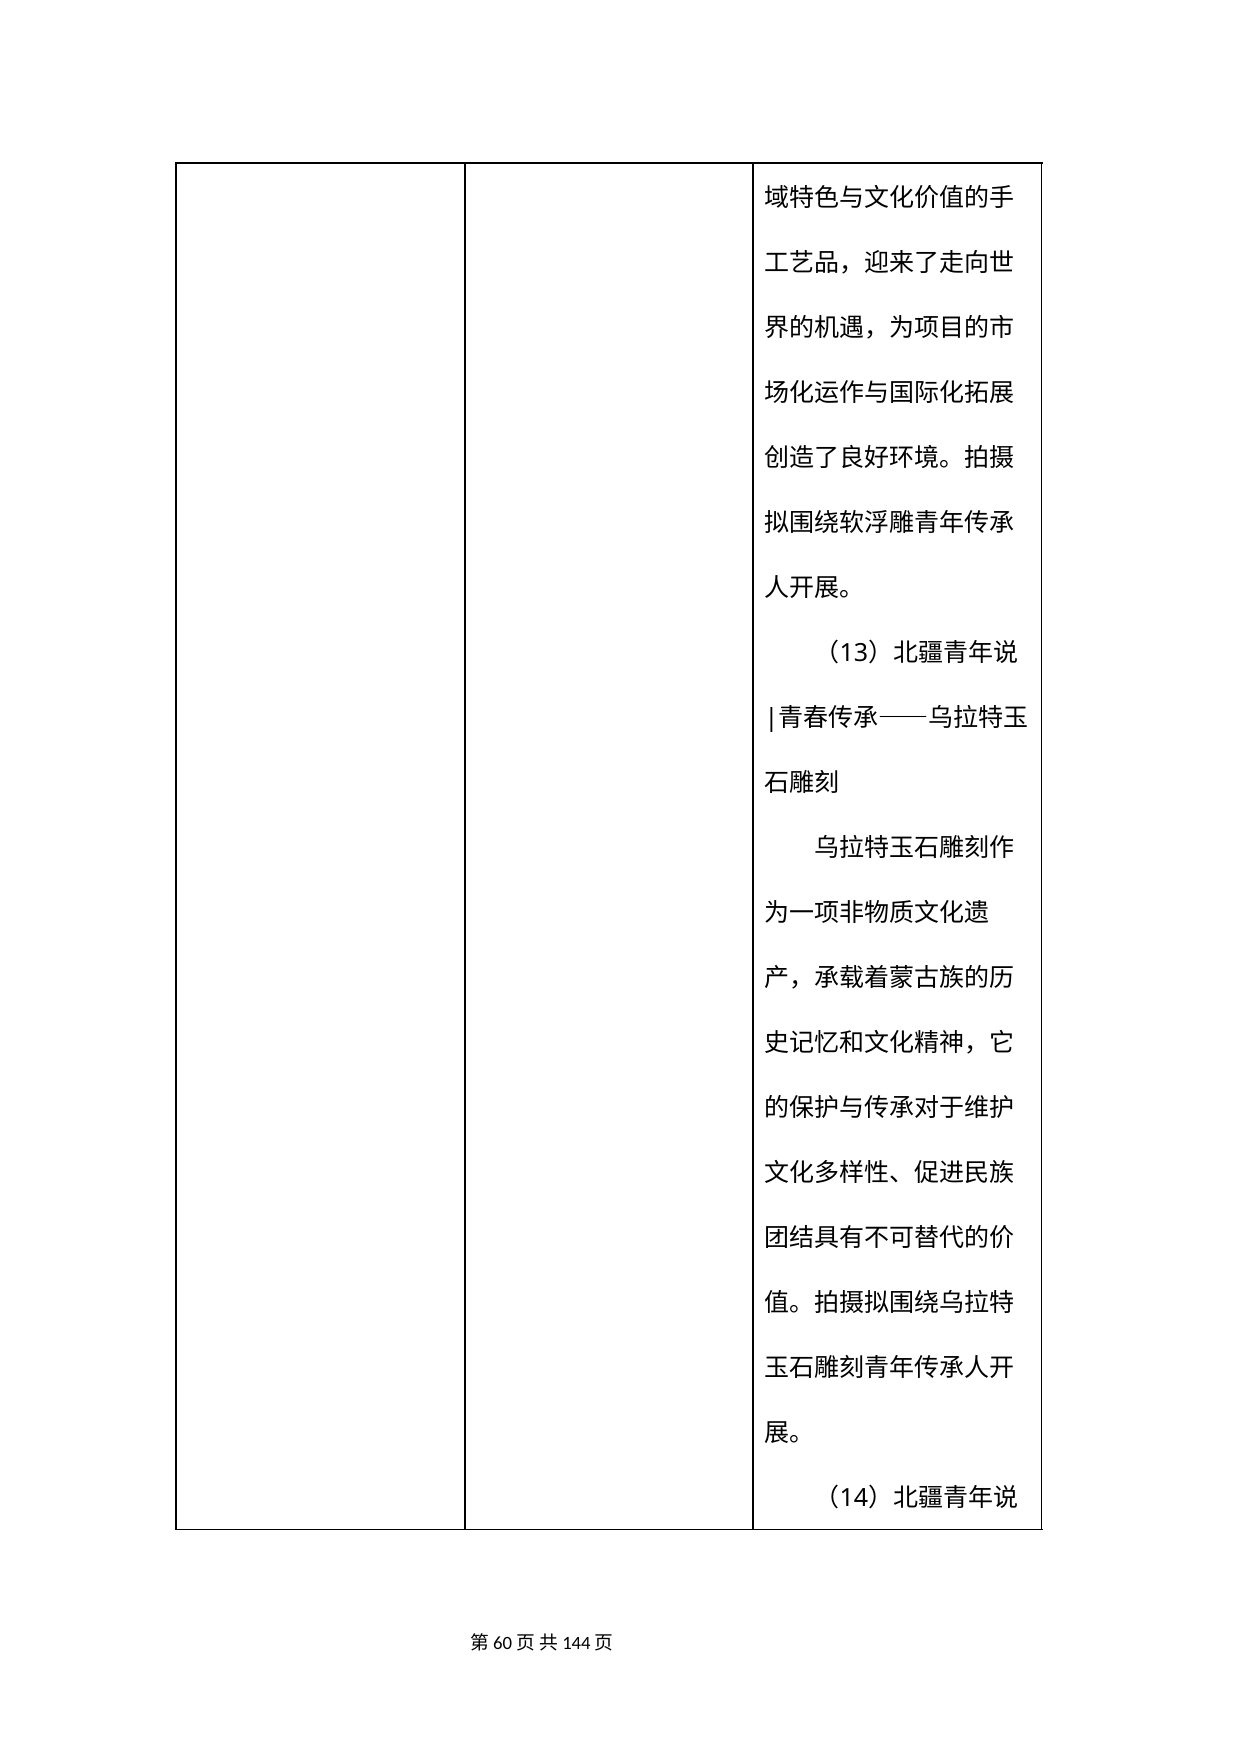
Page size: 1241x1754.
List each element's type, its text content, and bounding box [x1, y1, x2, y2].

table_cell [466, 164, 752, 1528]
table_cell 1 [177, 164, 464, 1528]
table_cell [754, 164, 1041, 1528]
